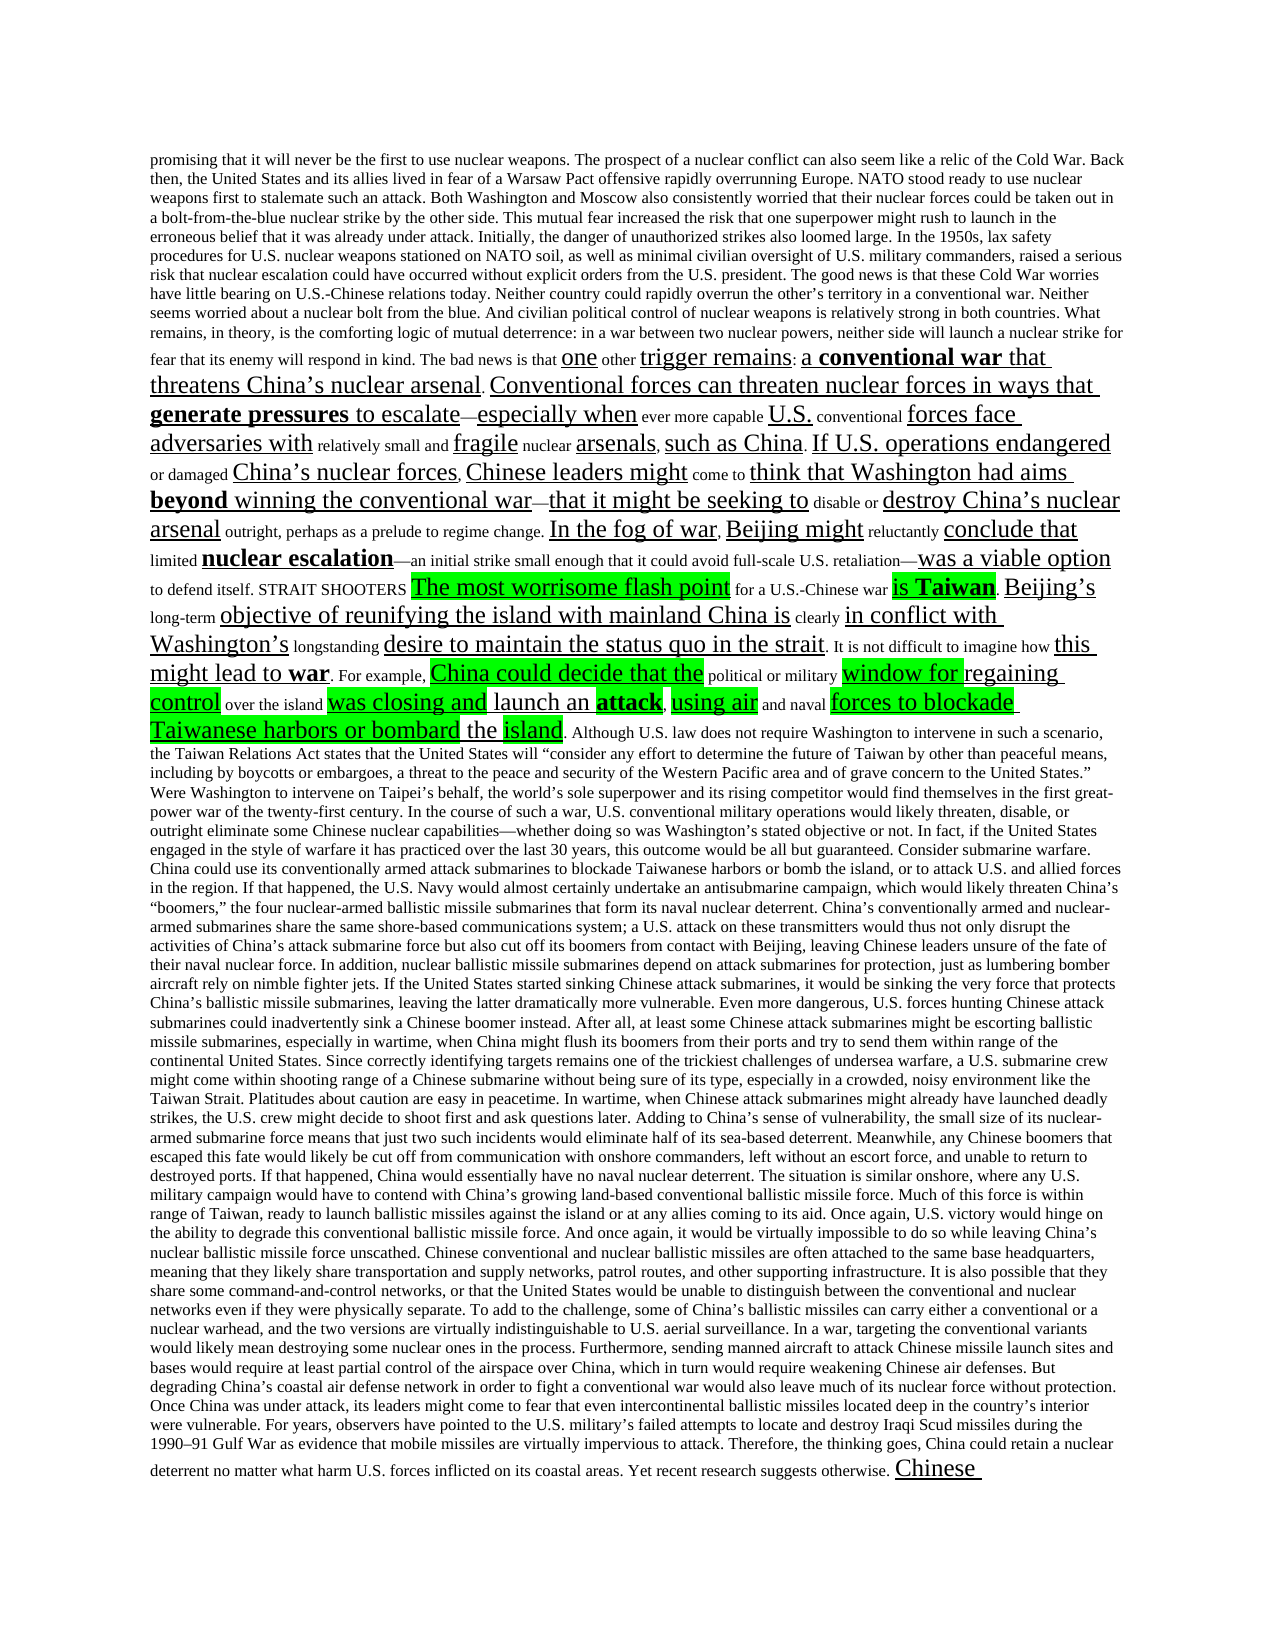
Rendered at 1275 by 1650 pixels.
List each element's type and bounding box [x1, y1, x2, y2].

text [150, 150, 1125, 1482]
